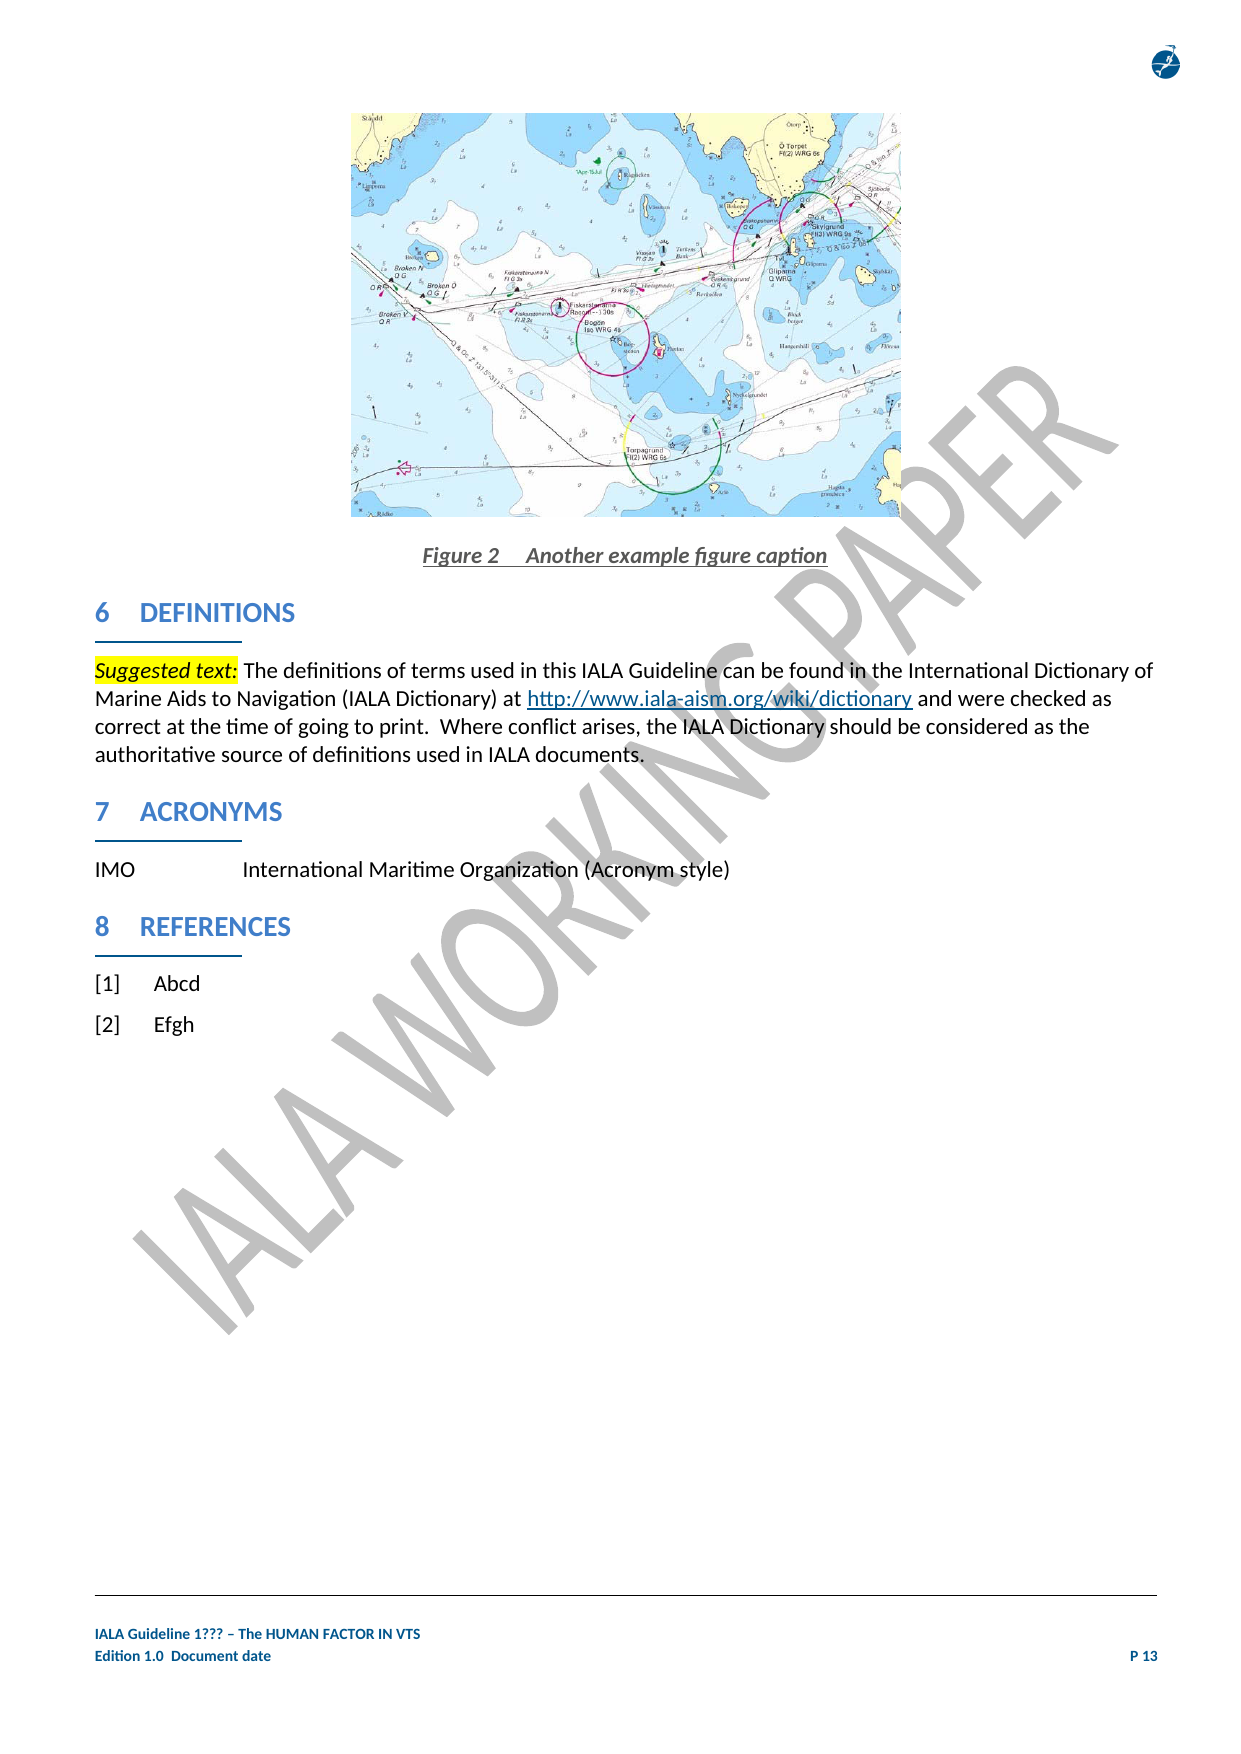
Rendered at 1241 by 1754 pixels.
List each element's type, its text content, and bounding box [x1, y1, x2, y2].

text Another example figure caption [94, 541, 1157, 569]
text Efgh [94, 1010, 1157, 1038]
subtitle DEFINITIONS [94, 594, 1157, 630]
text Abcd [94, 969, 1157, 997]
text IMO International Maritime Organization (Acronym style) [94, 855, 1157, 883]
picture [1120, 0, 1239, 114]
subtitle REFERENCES [94, 908, 1157, 943]
subtitle ACRONYMS [94, 793, 1157, 829]
text Suggested text: The definitions of terms used in this IALA Guideline can be found in the International Dictionary of Marine Aids to Navigation (IALA Dictionary) at http://www.iala-aism.org/wiki/dictionary and were checked as correct at the time of going to print. Where conflict arises, the IALA Dictionary should be considered as the authoritative source of definitions used in IALA documents. [94, 656, 1157, 768]
